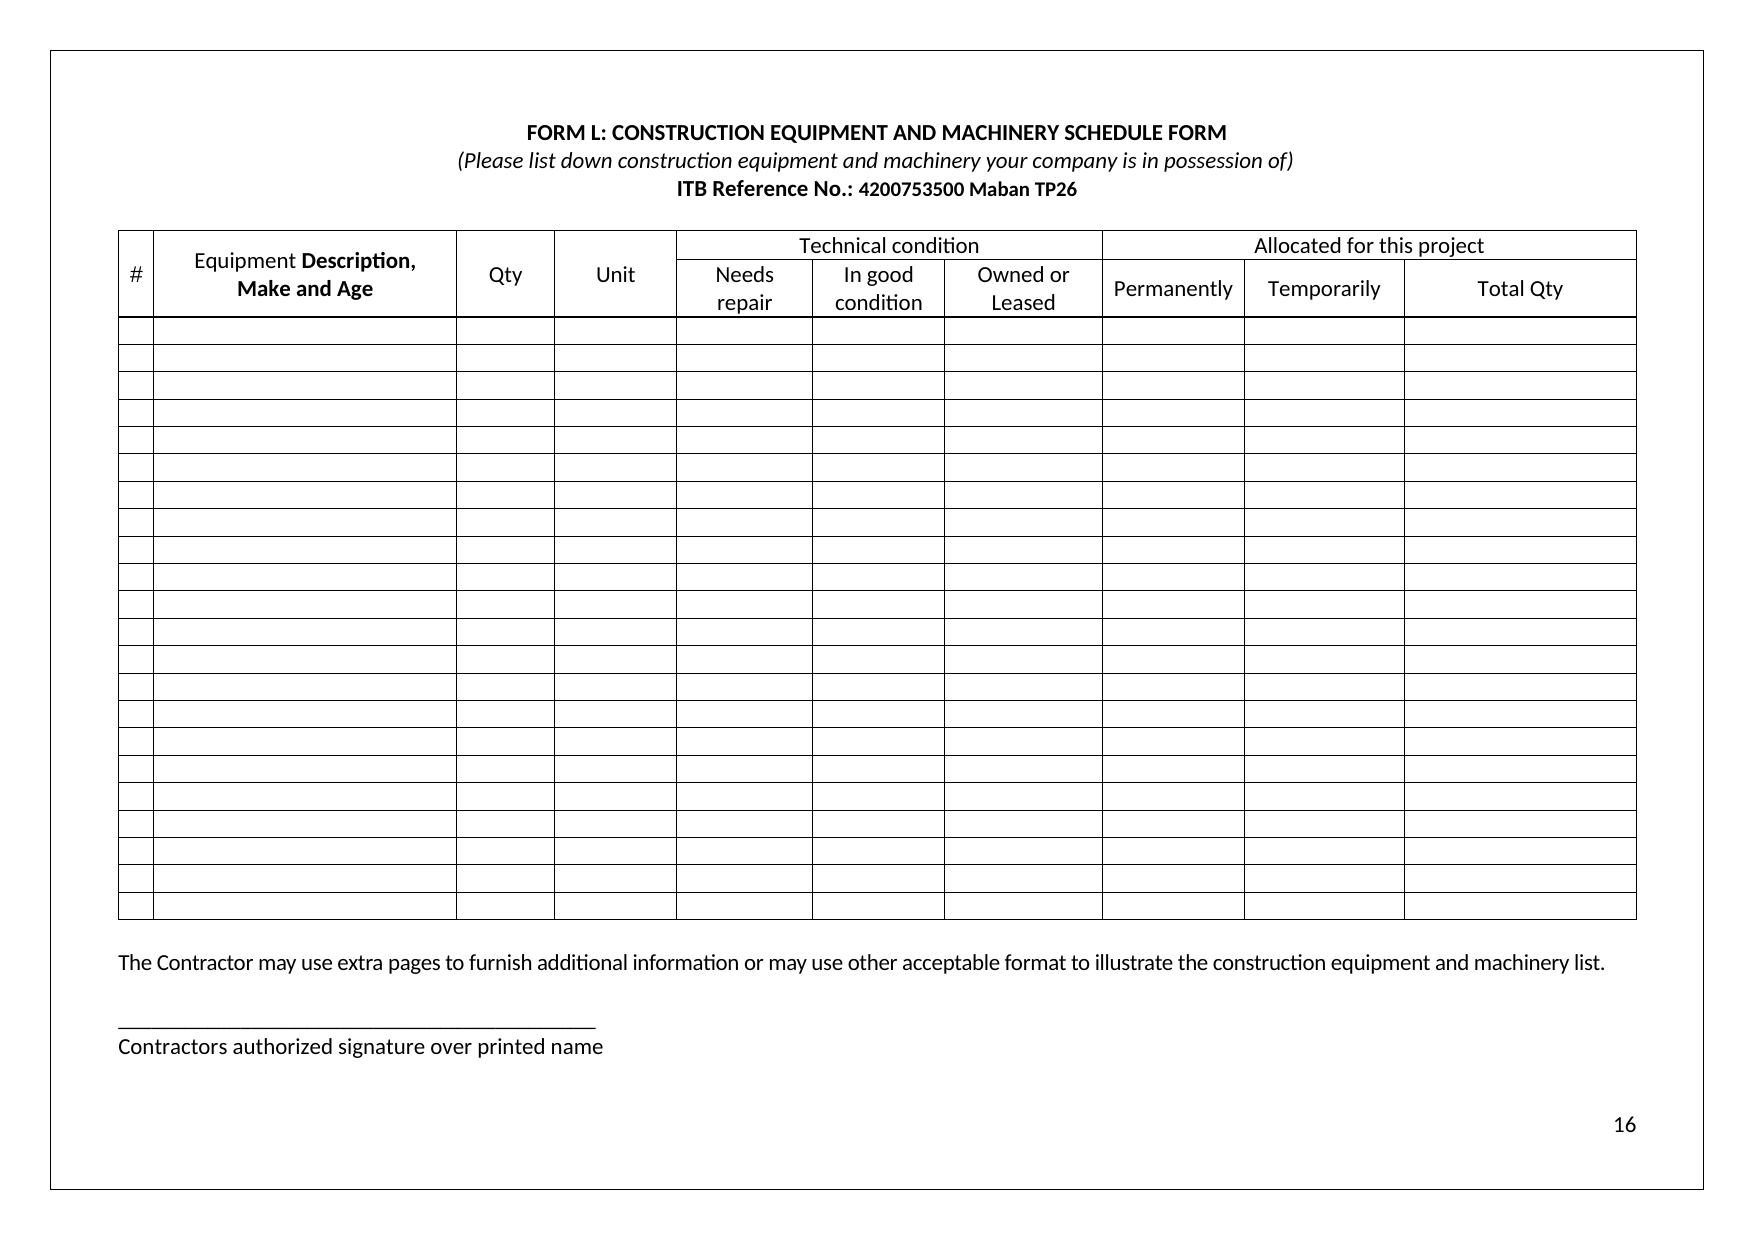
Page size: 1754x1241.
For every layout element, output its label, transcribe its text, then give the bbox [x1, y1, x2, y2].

table_cell [813, 318, 944, 344]
table_cell [1103, 646, 1244, 672]
table_cell [119, 674, 153, 700]
table_cell [1103, 838, 1244, 864]
table_cell [1103, 893, 1244, 919]
table_cell [457, 728, 554, 755]
table_cell [119, 427, 153, 453]
table_cell [154, 701, 456, 727]
table_header Unit [555, 231, 676, 316]
table_cell [457, 811, 554, 837]
table_cell [154, 345, 456, 371]
table_cell [555, 811, 676, 837]
table_cell [555, 400, 676, 426]
table_cell [457, 838, 554, 864]
table_cell [154, 783, 456, 809]
table_cell [677, 372, 812, 398]
table_cell [1245, 591, 1404, 618]
table_cell [457, 454, 554, 481]
table_cell [945, 427, 1102, 453]
table_cell [813, 728, 944, 755]
table_cell [119, 865, 153, 892]
table_cell [119, 591, 153, 618]
table_cell [1405, 619, 1636, 645]
table_cell [677, 400, 812, 426]
table_cell [457, 400, 554, 426]
table_cell [1245, 783, 1404, 809]
table_cell [457, 345, 554, 371]
table_cell [1405, 591, 1636, 618]
table_cell [457, 318, 554, 344]
table_cell [1103, 591, 1244, 618]
table_cell [119, 728, 153, 755]
table_cell [457, 701, 554, 727]
table_cell [677, 454, 812, 481]
table_cell [457, 674, 554, 700]
table_cell [945, 509, 1102, 536]
table_cell [813, 591, 944, 618]
table_cell [555, 345, 676, 371]
table_cell [1103, 318, 1244, 344]
table_header Technical condition [677, 231, 1102, 259]
table_cell [555, 564, 676, 590]
table_cell [1245, 728, 1404, 755]
table_cell [677, 537, 812, 563]
table_cell [555, 783, 676, 809]
table_cell [119, 372, 153, 398]
table_cell [1405, 564, 1636, 590]
table_cell [813, 646, 944, 672]
table_cell [457, 756, 554, 782]
table_cell [119, 838, 153, 864]
table_cell [1405, 674, 1636, 700]
text The Contractor may use extra pages to furnish additional information or may use other acceptable format to illustrate the construction equipment and machinery list. [118, 948, 1636, 976]
table_cell [1245, 537, 1404, 563]
table_cell [1405, 318, 1636, 344]
table_cell [457, 783, 554, 809]
table_cell [457, 619, 554, 645]
table_cell [1245, 619, 1404, 645]
table_cell [154, 427, 456, 453]
table_cell [677, 838, 812, 864]
table_cell [555, 372, 676, 398]
text ITB Reference No.: 4200753500 Maban TP26 [118, 174, 1636, 202]
table_cell In good condition [813, 260, 944, 316]
table_cell [119, 893, 153, 919]
table_cell [1245, 318, 1404, 344]
table_cell [457, 865, 554, 892]
table_cell [154, 811, 456, 837]
table_cell [1245, 701, 1404, 727]
table_cell [1245, 646, 1404, 672]
table_cell [677, 427, 812, 453]
table_cell [555, 454, 676, 481]
table_header Allocated for this project [1103, 231, 1636, 259]
table_cell [1245, 838, 1404, 864]
table_cell [813, 482, 944, 508]
table_cell [813, 893, 944, 919]
table_cell [945, 701, 1102, 727]
table_cell [1103, 619, 1244, 645]
table_cell [555, 591, 676, 618]
table_cell [1405, 454, 1636, 481]
table_cell [457, 537, 554, 563]
table_cell [1405, 537, 1636, 563]
table_cell [1103, 372, 1244, 398]
table_cell [154, 509, 456, 536]
table_cell [457, 427, 554, 453]
text ___________________________________________ [118, 1004, 1636, 1032]
table_cell [1103, 454, 1244, 481]
table_cell [555, 646, 676, 672]
table_cell [813, 345, 944, 371]
table_cell [1405, 372, 1636, 398]
table_cell [945, 728, 1102, 755]
table_cell [119, 646, 153, 672]
table_cell [945, 619, 1102, 645]
table_cell [1245, 482, 1404, 508]
table_cell [154, 646, 456, 672]
text Contractors authorized signature over printed name [118, 1032, 1636, 1060]
table_cell [1405, 345, 1636, 371]
table_cell [813, 509, 944, 536]
table_cell [813, 811, 944, 837]
text FORM L: CONSTRUCTION EQUIPMENT AND MACHINERY SCHEDULE FORM [118, 118, 1636, 146]
table_cell [1405, 701, 1636, 727]
table_cell [457, 591, 554, 618]
table_cell [677, 509, 812, 536]
table_cell [555, 537, 676, 563]
table_cell [813, 619, 944, 645]
table_cell [945, 537, 1102, 563]
table_cell [119, 482, 153, 508]
table_cell [677, 482, 812, 508]
table_cell [1245, 865, 1404, 892]
table_cell [813, 537, 944, 563]
text (Please list down construction equipment and machinery your company is in possession of) [118, 146, 1636, 174]
table_cell [154, 728, 456, 755]
table_cell [1245, 372, 1404, 398]
table_cell [945, 372, 1102, 398]
table_cell [677, 783, 812, 809]
table_cell [119, 345, 153, 371]
table_cell [119, 454, 153, 481]
table_cell [945, 345, 1102, 371]
table_cell [154, 591, 456, 618]
table_cell [555, 865, 676, 892]
table_cell [1405, 756, 1636, 782]
table_cell [1245, 756, 1404, 782]
table_cell [813, 838, 944, 864]
table_cell [1103, 811, 1244, 837]
table_cell [119, 509, 153, 536]
table_cell [1245, 454, 1404, 481]
table_cell [1103, 427, 1244, 453]
table_cell [945, 811, 1102, 837]
table_cell [154, 454, 456, 481]
table_cell [677, 701, 812, 727]
table_cell Total Qty [1405, 260, 1636, 316]
table_cell [813, 701, 944, 727]
table_cell [1405, 509, 1636, 536]
table_cell [677, 865, 812, 892]
table_cell [1103, 509, 1244, 536]
table_cell [154, 893, 456, 919]
table_cell [154, 318, 456, 344]
table_cell [945, 674, 1102, 700]
table_cell [945, 454, 1102, 481]
table_cell [119, 400, 153, 426]
table_cell [154, 865, 456, 892]
table_cell [555, 674, 676, 700]
table_cell [555, 509, 676, 536]
table_cell [154, 619, 456, 645]
table_cell [813, 427, 944, 453]
table_cell [813, 372, 944, 398]
table_cell Needs repair [677, 260, 812, 316]
table_cell [457, 372, 554, 398]
table_cell [1405, 893, 1636, 919]
table_cell [1245, 811, 1404, 837]
table_cell [119, 619, 153, 645]
table_cell [555, 701, 676, 727]
table_cell [119, 564, 153, 590]
table_cell [457, 893, 554, 919]
table_cell [457, 564, 554, 590]
table_cell Temporarily [1245, 260, 1404, 316]
table_cell [154, 674, 456, 700]
table_cell [1103, 756, 1244, 782]
table_cell [555, 619, 676, 645]
table_cell [555, 427, 676, 453]
table_cell [555, 482, 676, 508]
table_cell [555, 893, 676, 919]
table_cell [1245, 509, 1404, 536]
table_cell [154, 838, 456, 864]
table_cell [677, 893, 812, 919]
table_cell [677, 646, 812, 672]
table_cell [945, 400, 1102, 426]
table_cell [945, 756, 1102, 782]
table_cell [1405, 427, 1636, 453]
table_cell [154, 482, 456, 508]
table_cell [813, 865, 944, 892]
table_cell [813, 756, 944, 782]
table_cell [1103, 564, 1244, 590]
table_cell [945, 564, 1102, 590]
table_cell [1103, 783, 1244, 809]
table_cell [154, 400, 456, 426]
table_cell [154, 372, 456, 398]
table_cell [945, 318, 1102, 344]
table_cell [945, 591, 1102, 618]
table_cell [1103, 701, 1244, 727]
table_cell [945, 865, 1102, 892]
table_cell [1103, 865, 1244, 892]
table_cell Permanently [1103, 260, 1244, 316]
table_cell [119, 701, 153, 727]
table_cell [677, 564, 812, 590]
table_cell [1103, 537, 1244, 563]
table_cell Owned or Leased [945, 260, 1102, 316]
table_cell [119, 318, 153, 344]
table_cell [1103, 400, 1244, 426]
table_cell [1245, 427, 1404, 453]
table_cell [457, 646, 554, 672]
table_cell [677, 591, 812, 618]
table_cell [457, 509, 554, 536]
table_cell [677, 811, 812, 837]
table_cell [555, 838, 676, 864]
table_cell [1245, 400, 1404, 426]
table_cell [677, 318, 812, 344]
table_cell [1405, 783, 1636, 809]
table_cell [1405, 482, 1636, 508]
table_cell [677, 619, 812, 645]
table_cell [1245, 674, 1404, 700]
table_cell [154, 564, 456, 590]
table_cell [457, 482, 554, 508]
table_header # [119, 231, 153, 316]
table_cell [1245, 345, 1404, 371]
table_cell [677, 345, 812, 371]
table_cell [945, 646, 1102, 672]
table_cell [119, 537, 153, 563]
table_cell [813, 454, 944, 481]
table_cell [677, 756, 812, 782]
table_cell [154, 537, 456, 563]
table_cell [1405, 400, 1636, 426]
table_cell [1103, 482, 1244, 508]
table_cell [555, 728, 676, 755]
table_cell [1245, 564, 1404, 590]
table_cell [813, 564, 944, 590]
table_cell [1103, 728, 1244, 755]
table_cell [119, 811, 153, 837]
table_cell [1405, 811, 1636, 837]
table_header Equipment Description, Make and Age [154, 231, 456, 316]
table_cell [945, 838, 1102, 864]
table_cell [813, 783, 944, 809]
table_header Qty [457, 231, 554, 316]
table_cell [945, 482, 1102, 508]
table_cell [813, 674, 944, 700]
table_cell [119, 756, 153, 782]
table_cell [677, 728, 812, 755]
table_cell [1103, 674, 1244, 700]
table_cell [945, 783, 1102, 809]
table_cell [154, 756, 456, 782]
table_cell [677, 674, 812, 700]
table_cell [1103, 345, 1244, 371]
table_cell [1405, 865, 1636, 892]
table_cell [1245, 893, 1404, 919]
table_cell [945, 893, 1102, 919]
table_cell [1405, 646, 1636, 672]
table_cell [119, 783, 153, 809]
table_cell [1405, 838, 1636, 864]
table_cell [1405, 728, 1636, 755]
table_cell [555, 756, 676, 782]
table_cell [813, 400, 944, 426]
table_cell [555, 318, 676, 344]
